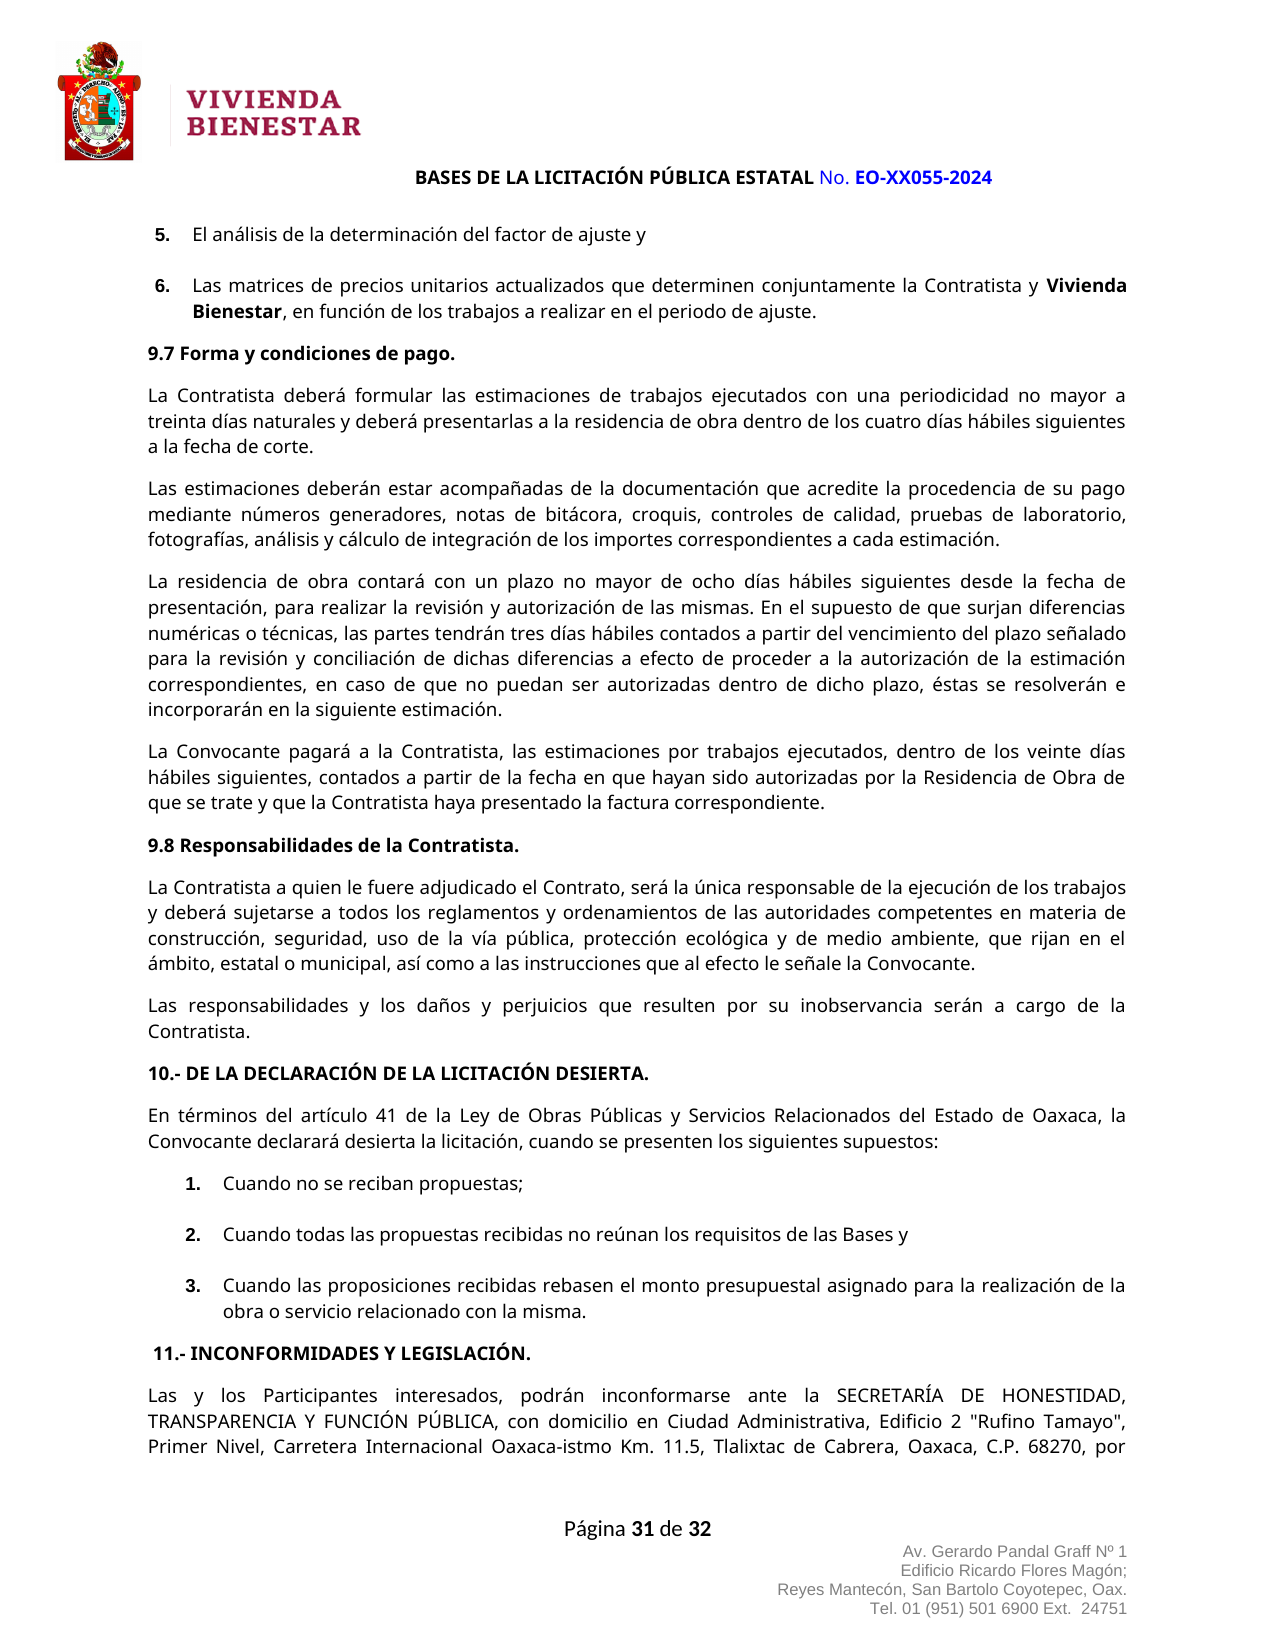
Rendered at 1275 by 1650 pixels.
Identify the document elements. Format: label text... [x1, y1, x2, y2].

text En términos del artículo 41 de la Ley de Obras Públicas y Servicios Relacionados del Estado de Oaxaca, la Convocante declarará desierta la licitación, cuando se presenten los siguientes supuestos: [148, 1103, 1127, 1154]
text La Contratista a quien le fuere adjudicado el Contrato, será la única responsable de la ejecución de los trabajos y deberá sujetarse a todos los reglamentos y ordenamientos de las autoridades competentes en materia de construcción, seguridad, uso de la vía pública, protección ecológica y de medio ambiente, que rijan en el ámbito, estatal o municipal, así como a las instrucciones que al efecto le señale la Convocante. [148, 874, 1127, 976]
picture [55, 41, 143, 163]
text La Convocante pagará a la Contratista, las estimaciones por trabajos ejecutados, dentro de los veinte días hábiles siguientes, contados a partir de la fecha en que hayan sido autorizadas por la Residencia de Obra de que se trate y que la Contratista haya presentado la factura correspondiente. [148, 739, 1127, 815]
text Las estimaciones deberán estar acompañadas de la documentación que acredite la procedencia de su pago mediante números generadores, notas de bitácora, croquis, controles de calidad, pruebas de laboratorio, fotografías, análisis y cálculo de integración de los importes correspondientes a cada estimación. [148, 476, 1127, 552]
list Cuando no se reciban propuestas; [185, 1170, 1127, 1196]
list Cuando todas las propuestas recibidas no reúnan los requisitos de las Bases y [185, 1221, 1127, 1247]
picture [170, 69, 375, 162]
list Las matrices de precios unitarios actualizados que determinen conjuntamente la Contratista y Vivienda Bienestar, en función de los trabajos a realizar en el periodo de ajuste. [154, 272, 1127, 323]
text La Contratista deberá formular las estimaciones de trabajos ejecutados con una periodicidad no mayor a treinta días naturales y deberá presentarlas a la residencia de obra dentro de los cuatro días hábiles siguientes a la fecha de corte. [148, 382, 1127, 459]
text 11.- INCONFORMIDADES Y LEGISLACIÓN. [148, 1340, 1127, 1366]
list Cuando las proposiciones recibidas rebasen el monto presupuestal asignado para la realización de la obra o servicio relacionado con la misma. [185, 1272, 1127, 1323]
text Las responsabilidades y los daños y perjuicios que resulten por su inobservancia serán a cargo de la Contratista. [148, 993, 1127, 1044]
text 10.- DE LA DECLARACIÓN DE LA LICITACIÓN DESIERTA. [148, 1061, 1127, 1086]
text La residencia de obra contará con un plazo no mayor de ocho días hábiles siguientes desde la fecha de presentación, para realizar la revisión y autorización de las mismas. En el supuesto de que surjan diferencias numéricas o técnicas, las partes tendrán tres días hábiles contados a partir del vencimiento del plazo señalado para la revisión y conciliación de dichas diferencias a efecto de proceder a la autorización de la estimación correspondientes, en caso de que no puedan ser autorizadas dentro de dicho plazo, éstas se resolverán e incorporarán en la siguiente estimación. [148, 569, 1127, 722]
list El análisis de la determinación del factor de ajuste y [154, 221, 1127, 247]
text 9.7 Forma y condiciones de pago. [148, 340, 1127, 366]
text 9.8 Responsabilidades de la Contratista. [148, 832, 1127, 857]
